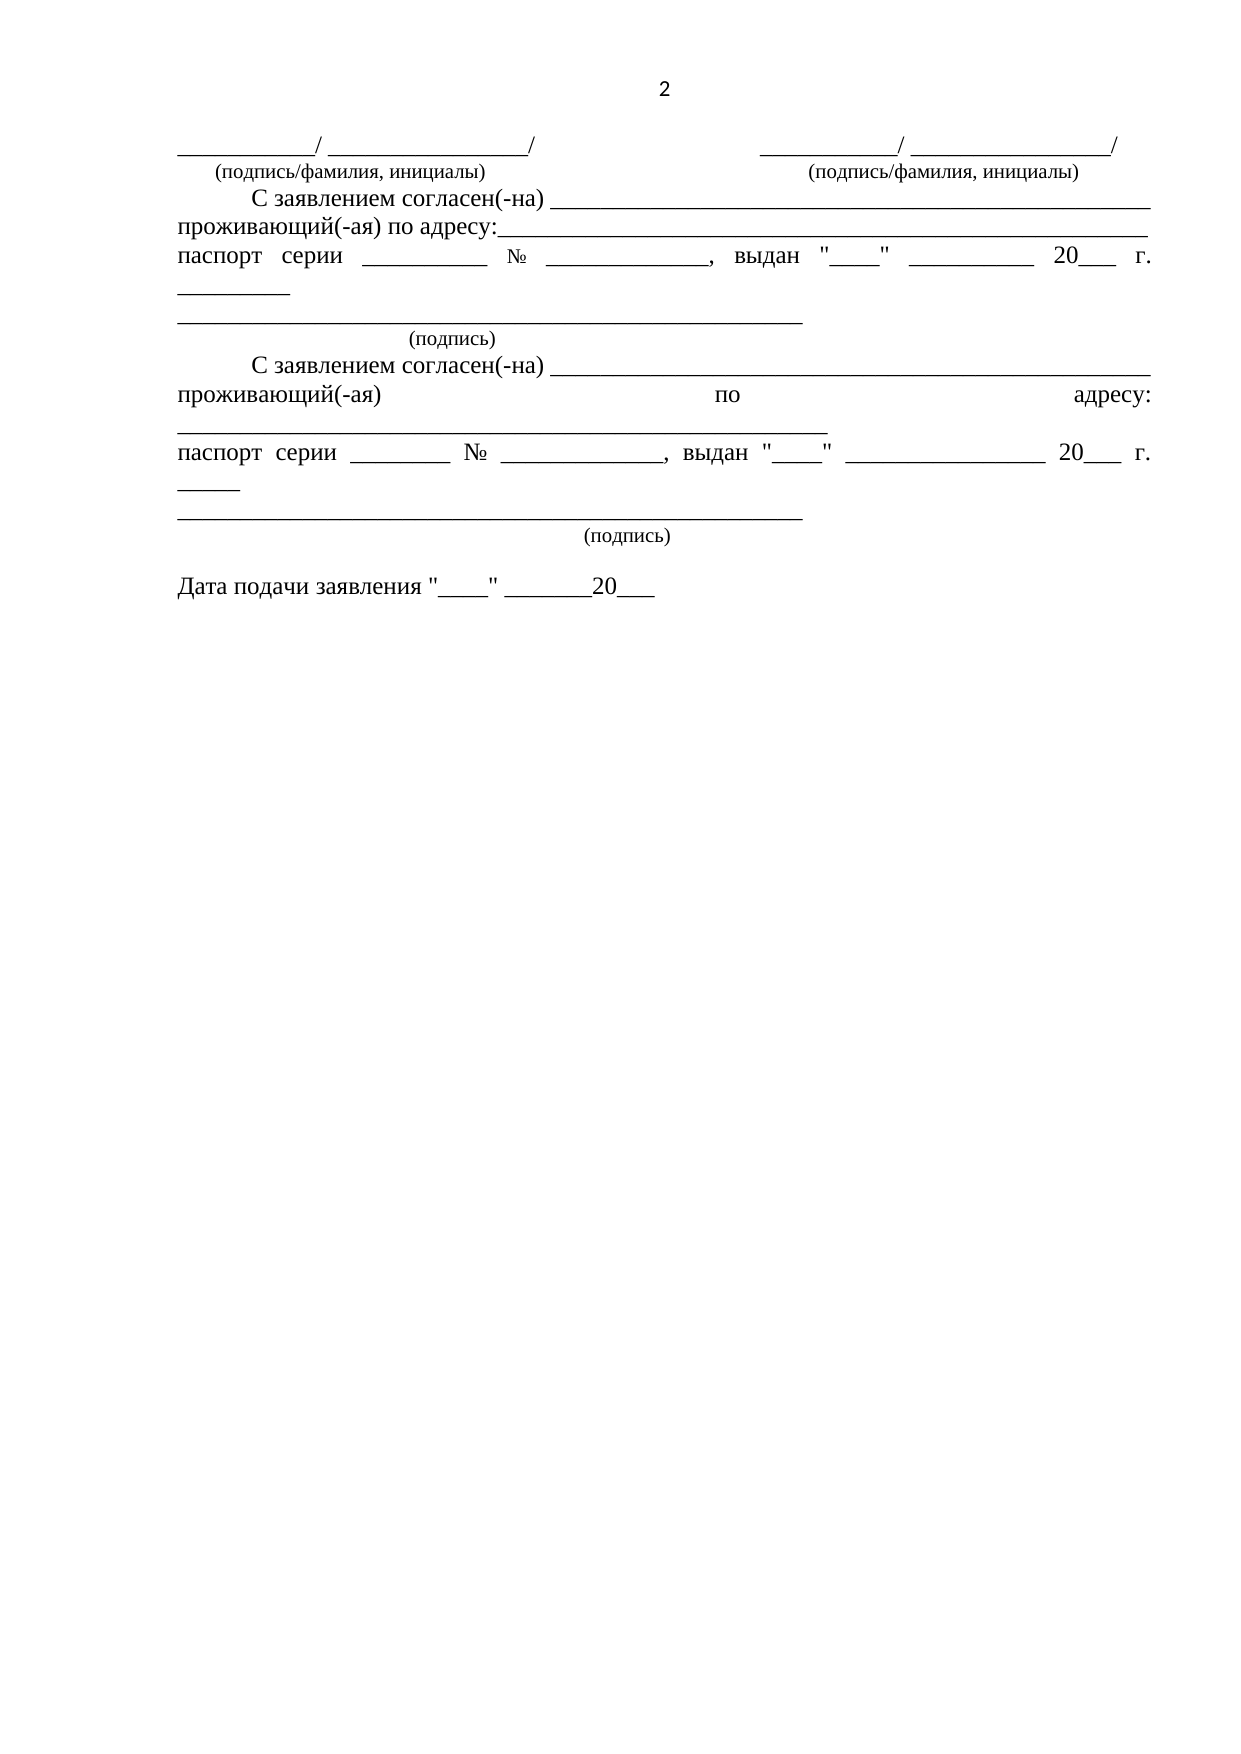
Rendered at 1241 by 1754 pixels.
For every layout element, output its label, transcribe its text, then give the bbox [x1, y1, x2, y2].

text проживающий(-ая) по адресу: ____________________________________________________ [177, 379, 1152, 437]
text паспорт серии __________ № _____________, выдан "____" __________ 20___ г. _________ [177, 240, 1152, 298]
text (подпись) [177, 326, 1152, 350]
text __________________________________________________ [177, 494, 1152, 523]
text __________________________________________________ [177, 298, 1152, 326]
text проживающий(-ая) по адресу:____________________________________________________ [177, 211, 1152, 240]
text ___________/ ________________/ ___________/ ________________/ [177, 130, 1152, 158]
text С заявлением согласен(-на) ________________________________________________ [177, 183, 1152, 211]
text Дата подачи заявления "____" _______20___ [177, 571, 1152, 600]
text С заявлением согласен(-на) ________________________________________________ [177, 350, 1152, 379]
text (подпись/фамилия, инициалы) (подпись/фамилия, инициалы) [177, 158, 1152, 183]
text (подпись) [177, 523, 1152, 547]
text паспорт серии ________ № _____________, выдан "____" ________________ 20___ г. _____ [177, 437, 1152, 494]
